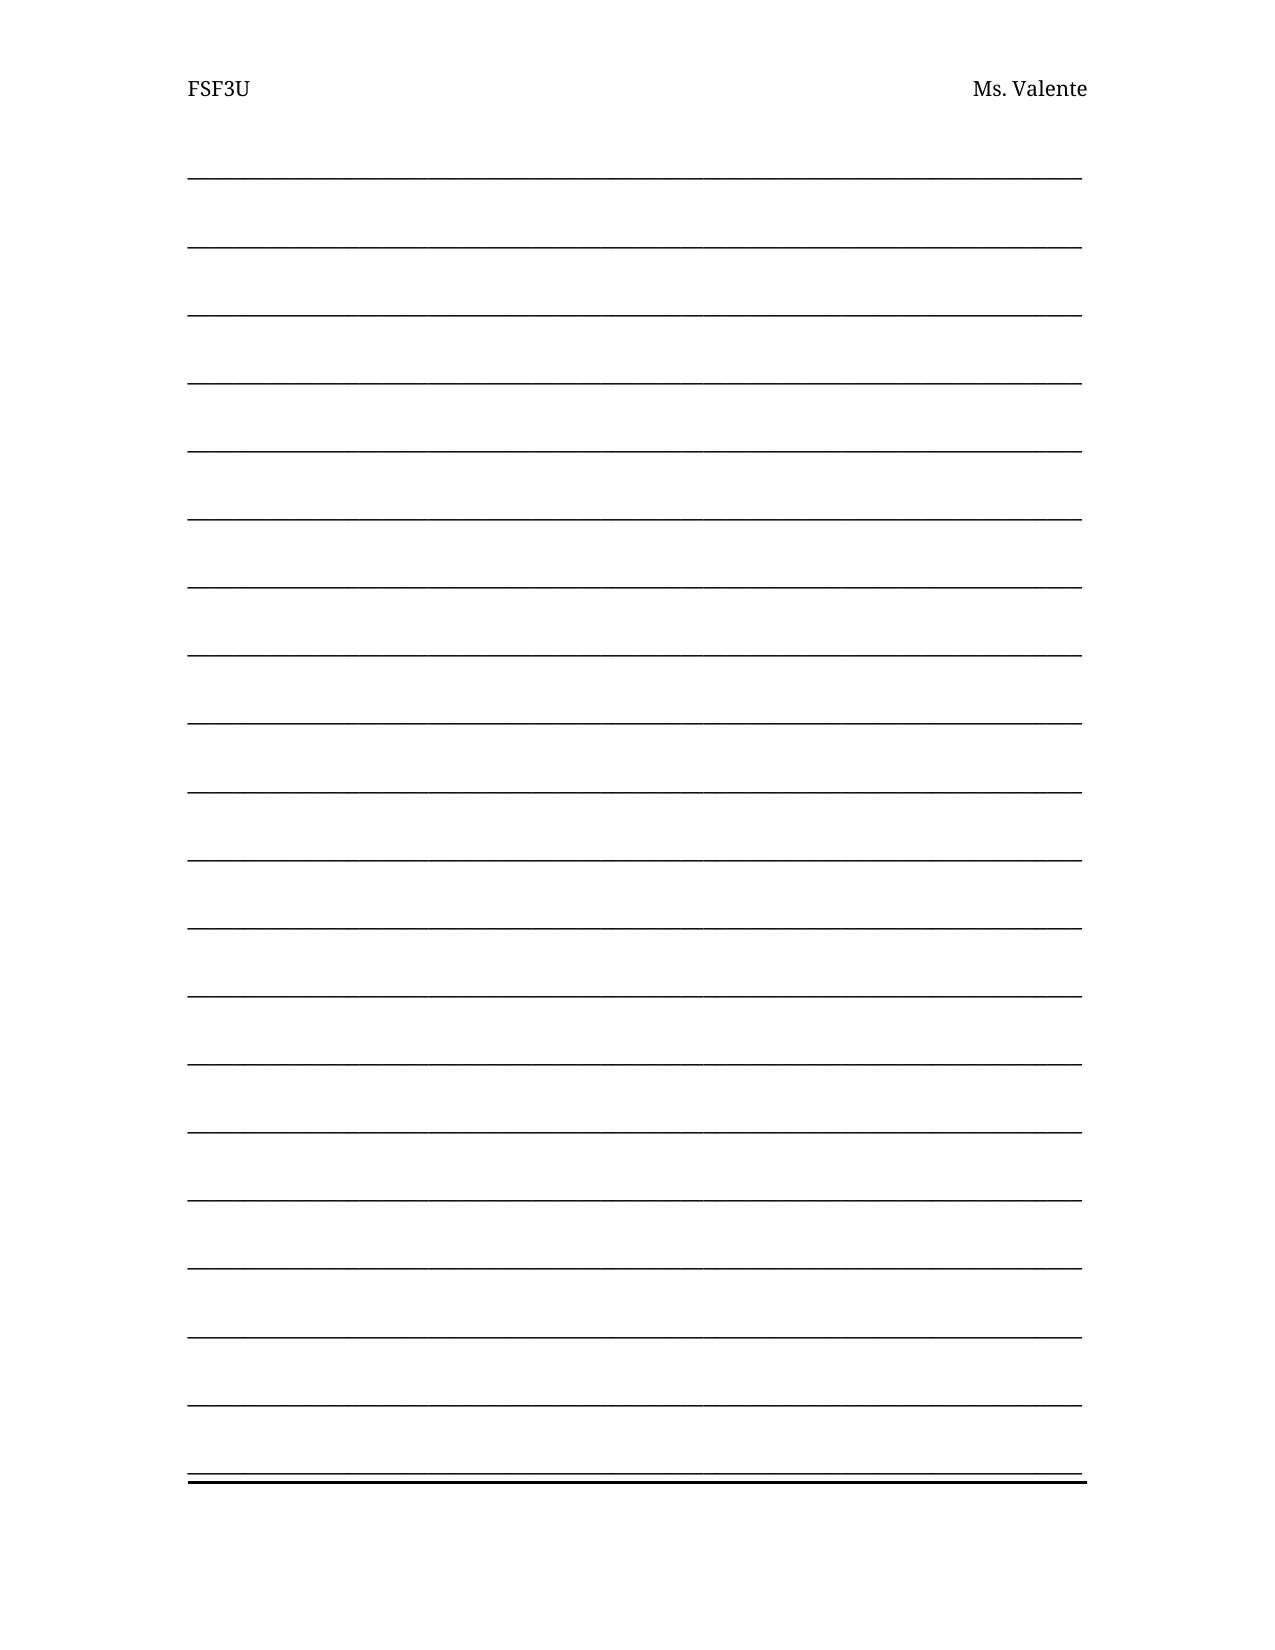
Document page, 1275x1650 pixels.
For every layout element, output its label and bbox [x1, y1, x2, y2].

text [187, 150, 1087, 1484]
